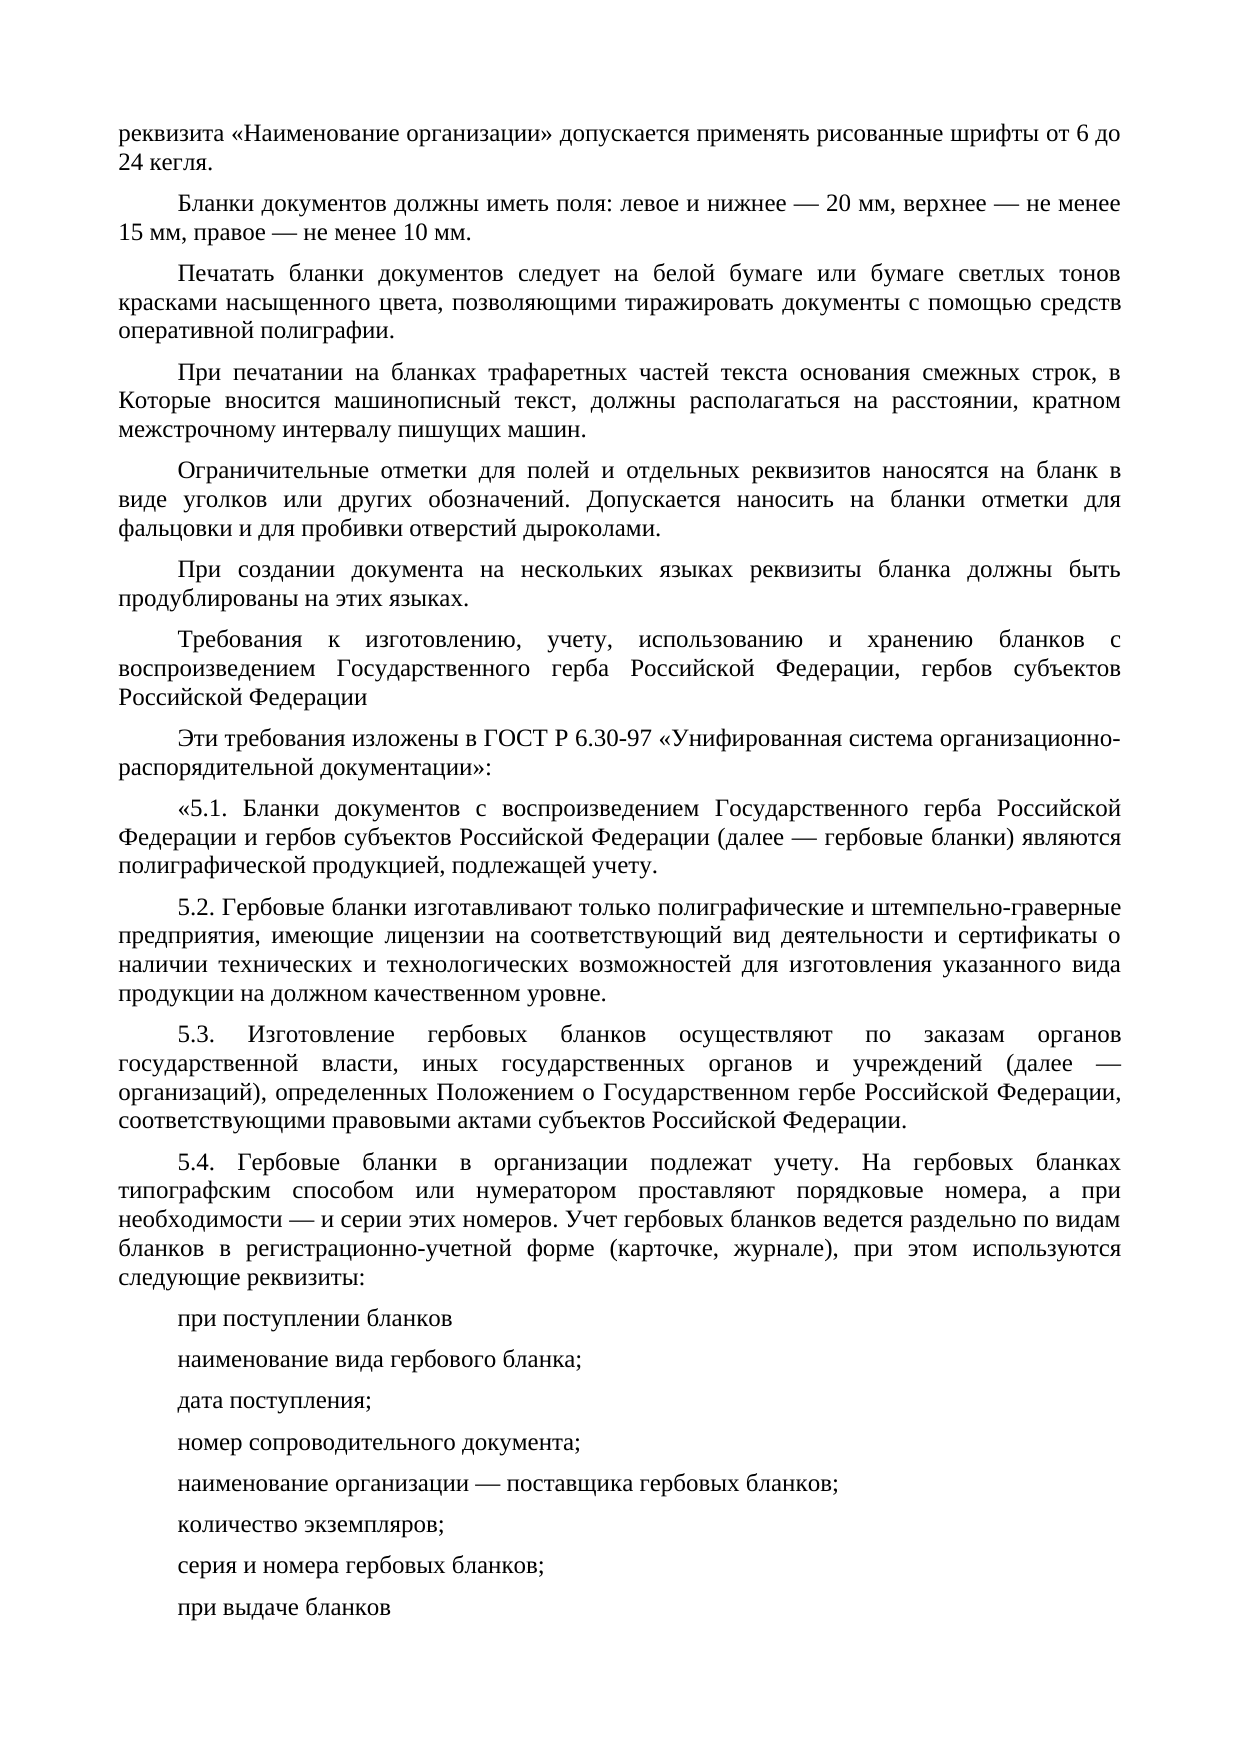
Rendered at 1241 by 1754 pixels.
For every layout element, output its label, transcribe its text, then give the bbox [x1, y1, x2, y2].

text номер сопроводительного документа; [118, 1427, 1122, 1456]
text «5.1. Бланки документов с воспроизведением Государственного герба Российской Федерации и гербов субъектов Российской Федерации (далее — гербовые бланки) являются полиграфической продукцией, подлежащей учету. [118, 793, 1122, 879]
text Требования к изготовлению, учету, использованию и хранению бланков с воспроизведением Государственного герба Российской Федерации, гербов субъектов Российской Федерации [118, 624, 1122, 711]
text При печатании на бланках трафаретных частей текста основания смежных строк, в Которые вносится машинописный текст, должны располагаться на расстоянии, кратном межстрочному интервалу пишущих машин. [118, 357, 1122, 443]
text 5.3. Изготовление гербовых бланков осуществляют по заказам органов государственной власти, иных государственных органов и учреждений (далее — организаций), определенных Положением о Государственном гербе Российской Федерации, соответствующими правовыми актами субъектов Российской Федерации. [118, 1019, 1122, 1134]
text Ограничительные отметки для полей и отдельных реквизитов наносятся на бланк в виде уголков или других обозначений. Допускается наносить на бланки отметки для фальцовки и для пробивки отверстий дыроколами. [118, 456, 1122, 542]
text при поступлении бланков [118, 1303, 1122, 1332]
text при выдаче бланков [118, 1592, 1122, 1621]
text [118, 118, 1122, 176]
text Печатать бланки документов следует на белой бумаге или бумаге светлых тонов красками насыщенного цвета, позволяющими тиражировать документы с помощью средств оперативной полиграфии. [118, 258, 1122, 344]
text количество экземпляров; [118, 1509, 1122, 1538]
text 5.4. Гербовые бланки в организации подлежат учету. На гербовых бланках типографским способом или нумератором проставляют порядковые номера, а при необходимости — и серии этих номеров. Учет гербовых бланков ведется раздельно по видам бланков в регистрационно-учетной форме (карточке, журнале), при этом используются следующие реквизиты: [118, 1147, 1122, 1291]
text Бланки документов должны иметь поля: левое и нижнее — 20 мм, верхнее — не менее 15 мм, правое — не менее 10 мм. [118, 188, 1122, 246]
text дата поступления; [118, 1386, 1122, 1414]
text наименование вида гербового бланка; [118, 1344, 1122, 1373]
text 5.2. Гербовые бланки изготавливают только полиграфические и штемпельно-граверные предприятия, имеющие лицензии на соответствующий вид деятельности и сертификаты о наличии технических и технологических возможностей для изготовления указанного вида продукции на должном качественном уровне. [118, 892, 1122, 1007]
text наименование организации — поставщика гербовых бланков; [118, 1468, 1122, 1497]
text Эти требования изложены в ГОСТ Р 6.30-97 «Унифированная система организационно-распорядительной документации»: [118, 723, 1122, 781]
text При создании документа на нескольких языках реквизиты бланка должны быть продублированы на этих языках. [118, 554, 1122, 612]
text серия и номера гербовых бланков; [118, 1551, 1122, 1579]
